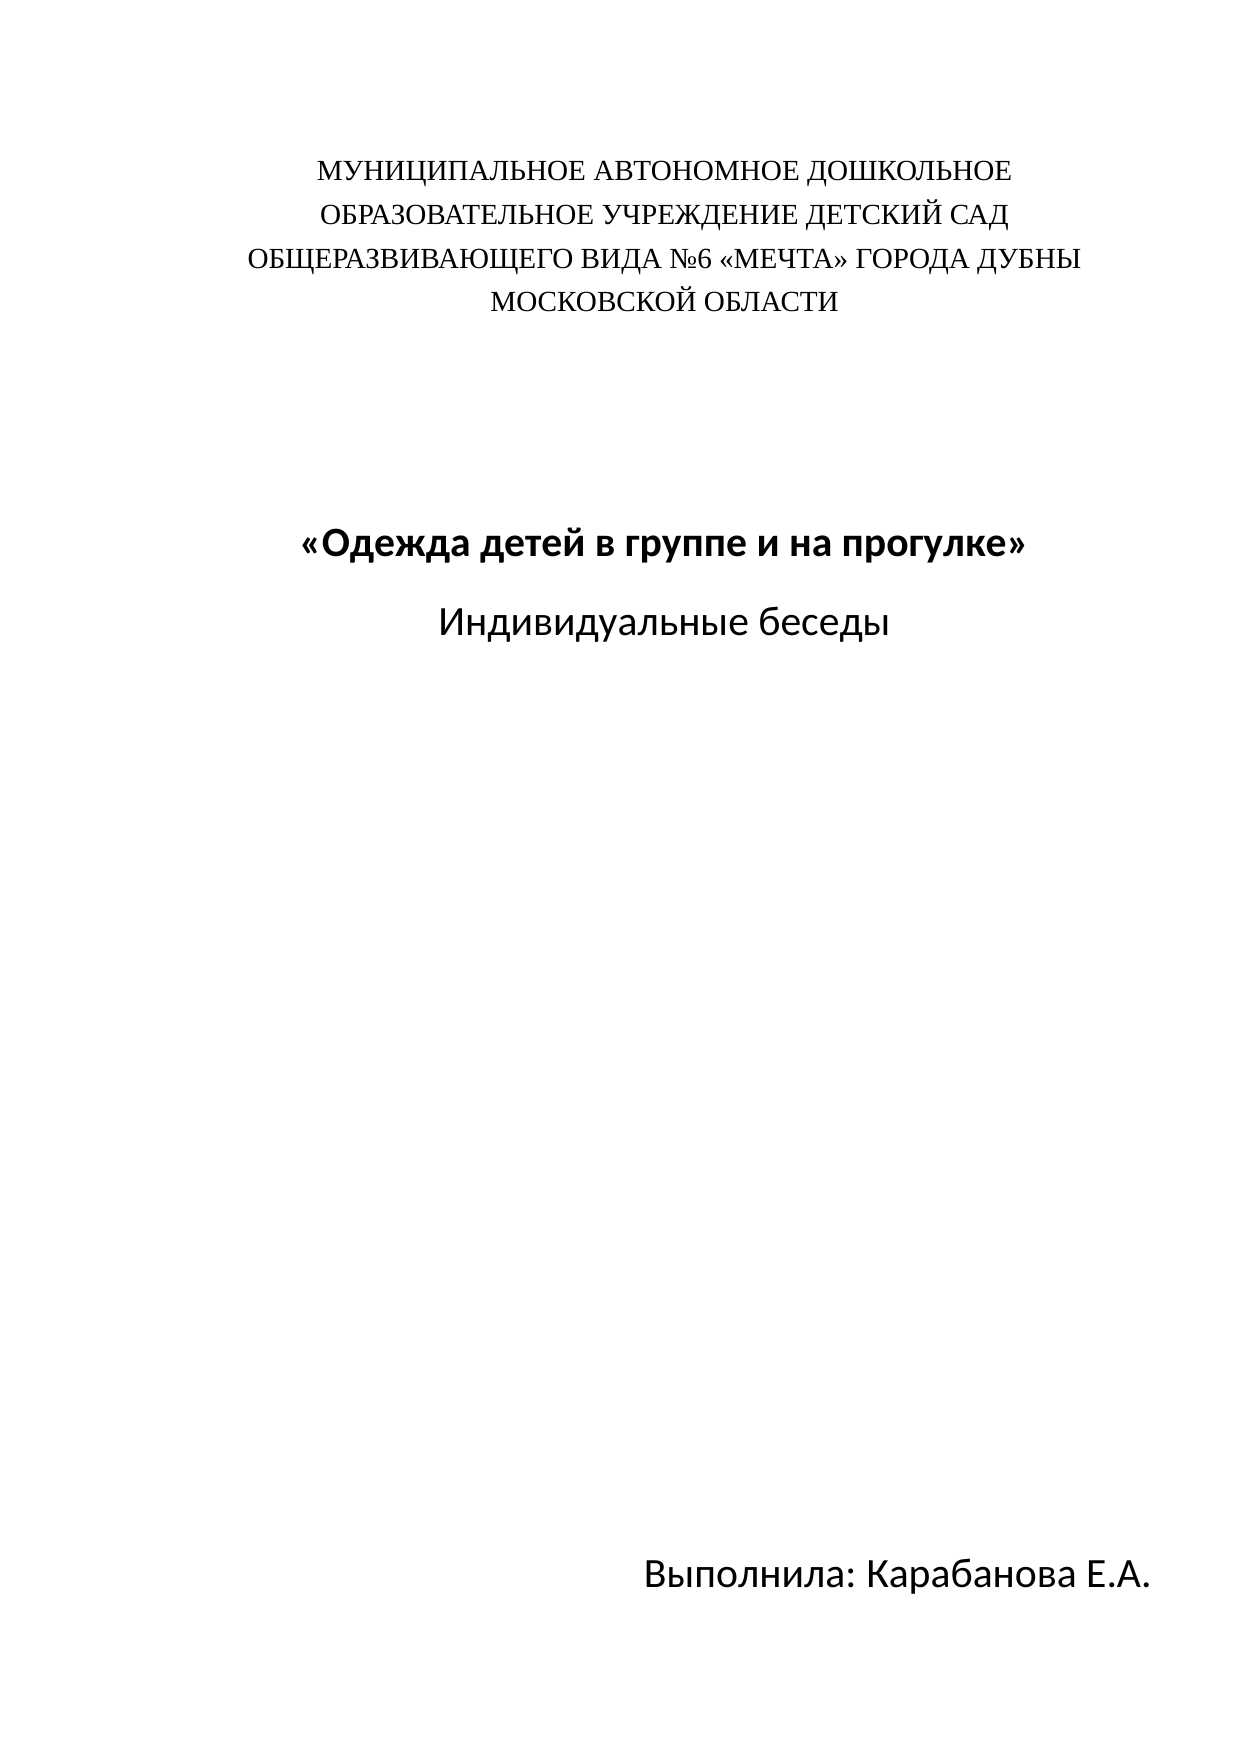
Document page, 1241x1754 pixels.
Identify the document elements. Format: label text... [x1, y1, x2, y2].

text «Одежда детей в группе и на прогулке» [177, 516, 1152, 567]
text МУНИЦИПАЛЬНОЕ АВТОНОМНОЕ ДОШКОЛЬНОЕ ОБРАЗОВАТЕЛЬНОЕ УЧРЕЖДЕНИЕ ДЕТСКИЙ САД ОБЩЕРАЗВИВАЮЩЕГО ВИДА №6 «МЕЧТА» ГОРОДА ДУБНЫ МОСКОВСКОЙ ОБЛАСТИ [177, 143, 1152, 318]
text Индивидуальные беседы [177, 595, 1152, 646]
text Выполнила: Карабанова Е.А. [177, 1547, 1152, 1597]
